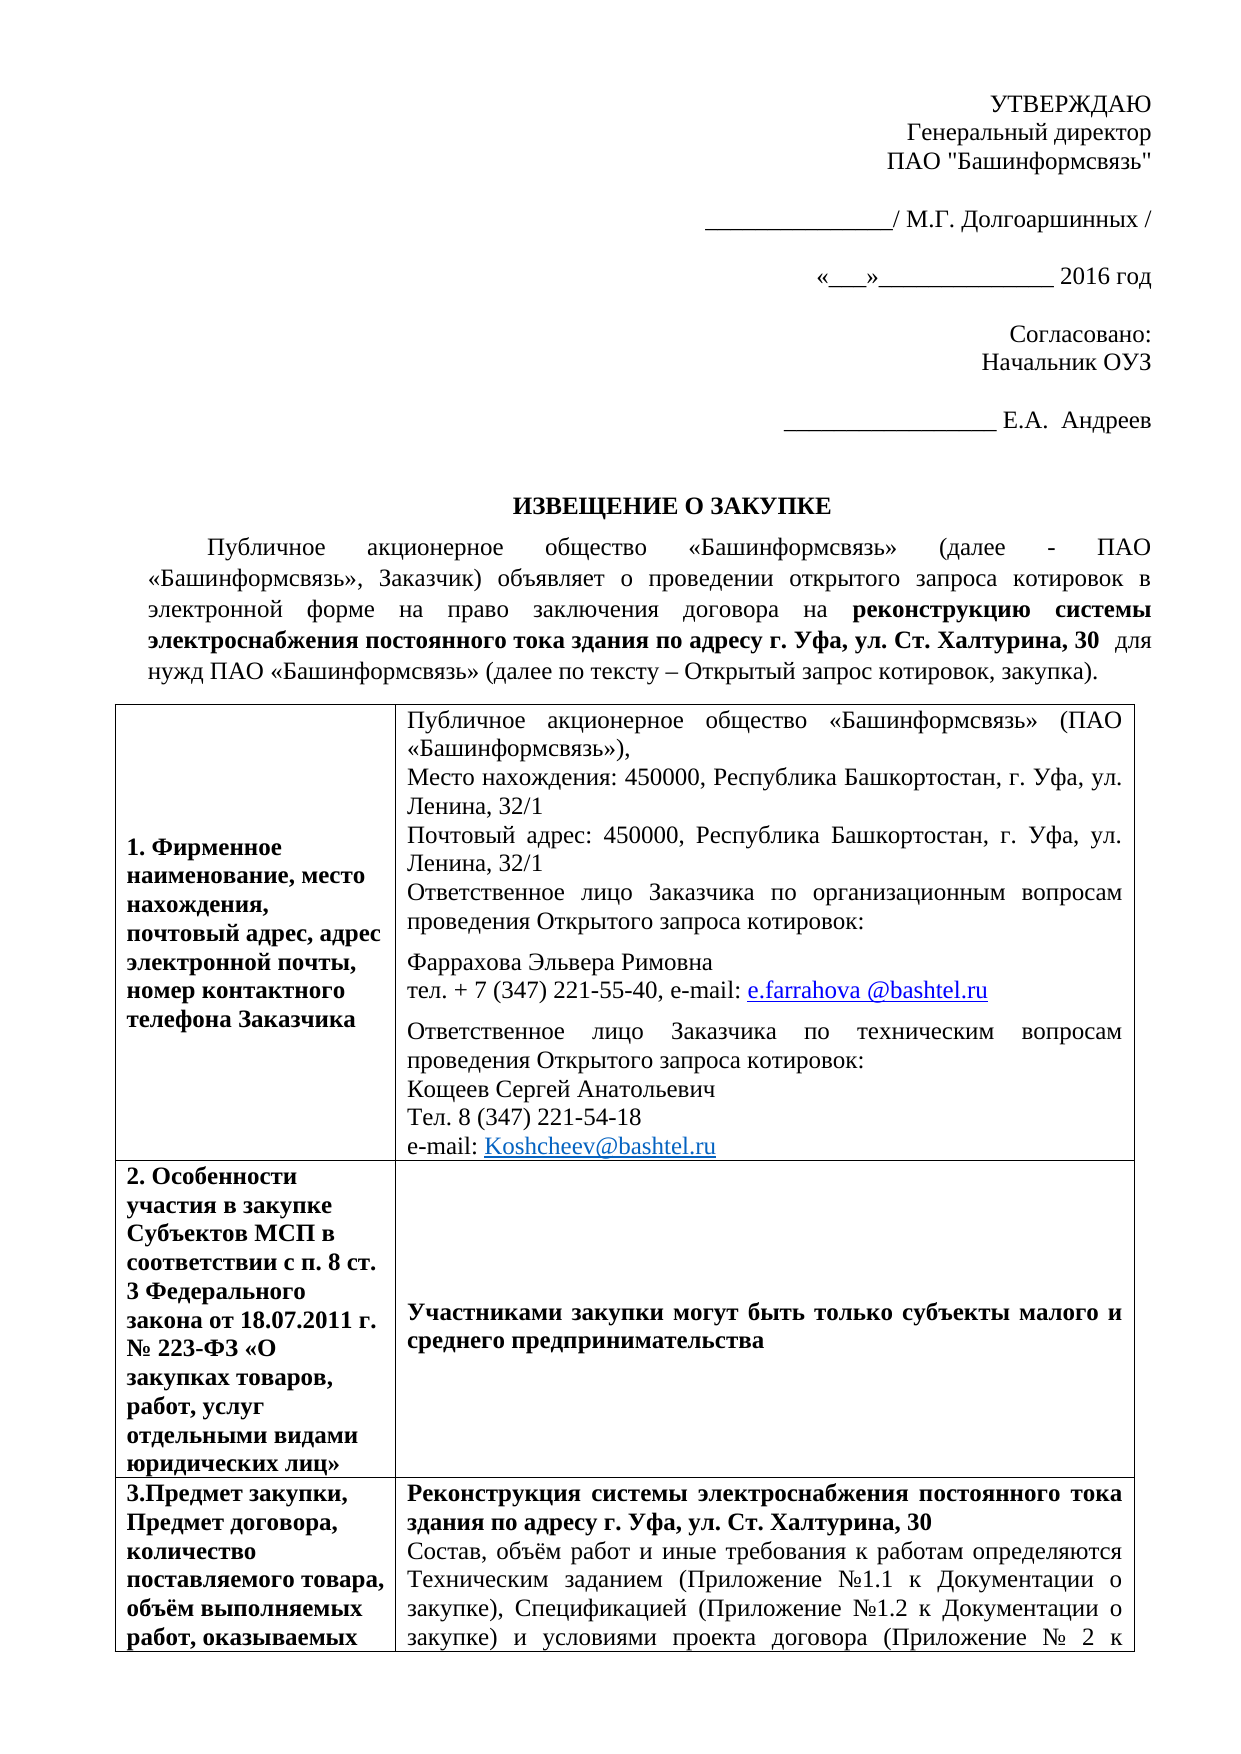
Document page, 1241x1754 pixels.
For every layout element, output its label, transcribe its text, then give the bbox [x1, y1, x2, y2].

text УТВЕРЖДАЮ [148, 89, 1152, 117]
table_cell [396, 1478, 1134, 1651]
text ИЗВЕЩЕНИЕ О ЗАКУПКЕ [193, 491, 1152, 520]
table_cell Участниками закупки могут быть только субъекты малого и среднего предпринимательства [396, 1161, 1134, 1477]
text _________________ Е.А. Андреев [148, 405, 1152, 434]
text Публичное акционерное общество «Башинформсвязь» (далее - ПАО «Башинформсвязь», Заказчик) объявляет о проведении открытого запроса котировок в электронной форме на право заключения договора на реконструкцию системы электроснабжения постоянного тока здания по адресу г. Уфа, ул. Ст. Халтурина, 30 для нужд ПАО «Башинформсвязь» (далее по тексту – Открытый запрос котировок, закупка). [148, 532, 1152, 685]
subtitle Генеральный директор [148, 117, 1152, 146]
text _______________/ М.Г. Долгоаршинных / [148, 204, 1152, 232]
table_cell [116, 1478, 395, 1651]
text Согласовано: [148, 319, 1152, 347]
text Начальник ОУЗ [148, 347, 1152, 376]
text ПАО "Башинформсвязь" [148, 146, 1152, 175]
table_header Публичное акционерное общество «Башинформсвязь» (ПАО «Башинформсвязь»), Место нахождения: 450000, Республика Башкортостан, г. Уфа, ул. Ленина, 32/1 Почтовый адрес: 450000, Республика Башкортостан, г. Уфа, ул. Ленина, 32/1 Ответственное лицо Заказчика по организационным вопросам проведения Открытого запроса котировок: Фаррахова Эльвера Римовна тел. + 7 (347) 221-55-40, e-mail: e.farrahova @bashtel.ru Ответственное лицо Заказчика по техническим вопросам проведения Открытого запроса котировок: Кощеев Сергей Анатольевич Тел. 8 (347) 221-54-18 e-mail: Koshcheev@bashtel.ru [396, 705, 1134, 1160]
table_cell 2. Особенности участия в закупке Субъектов МСП в соответствии с п. 8 ст. 3 Федерального закона от 18.07.2011 г. № 223-ФЗ «О закупках товаров, работ, услуг отдельными видами юридических лиц» [116, 1161, 395, 1477]
text «___»______________ 2016 год [148, 261, 1152, 290]
table_header 1. Фирменное наименование, место нахождения, почтовый адрес, адрес электронной почты, номер контактного телефона Заказчика [116, 705, 395, 1160]
